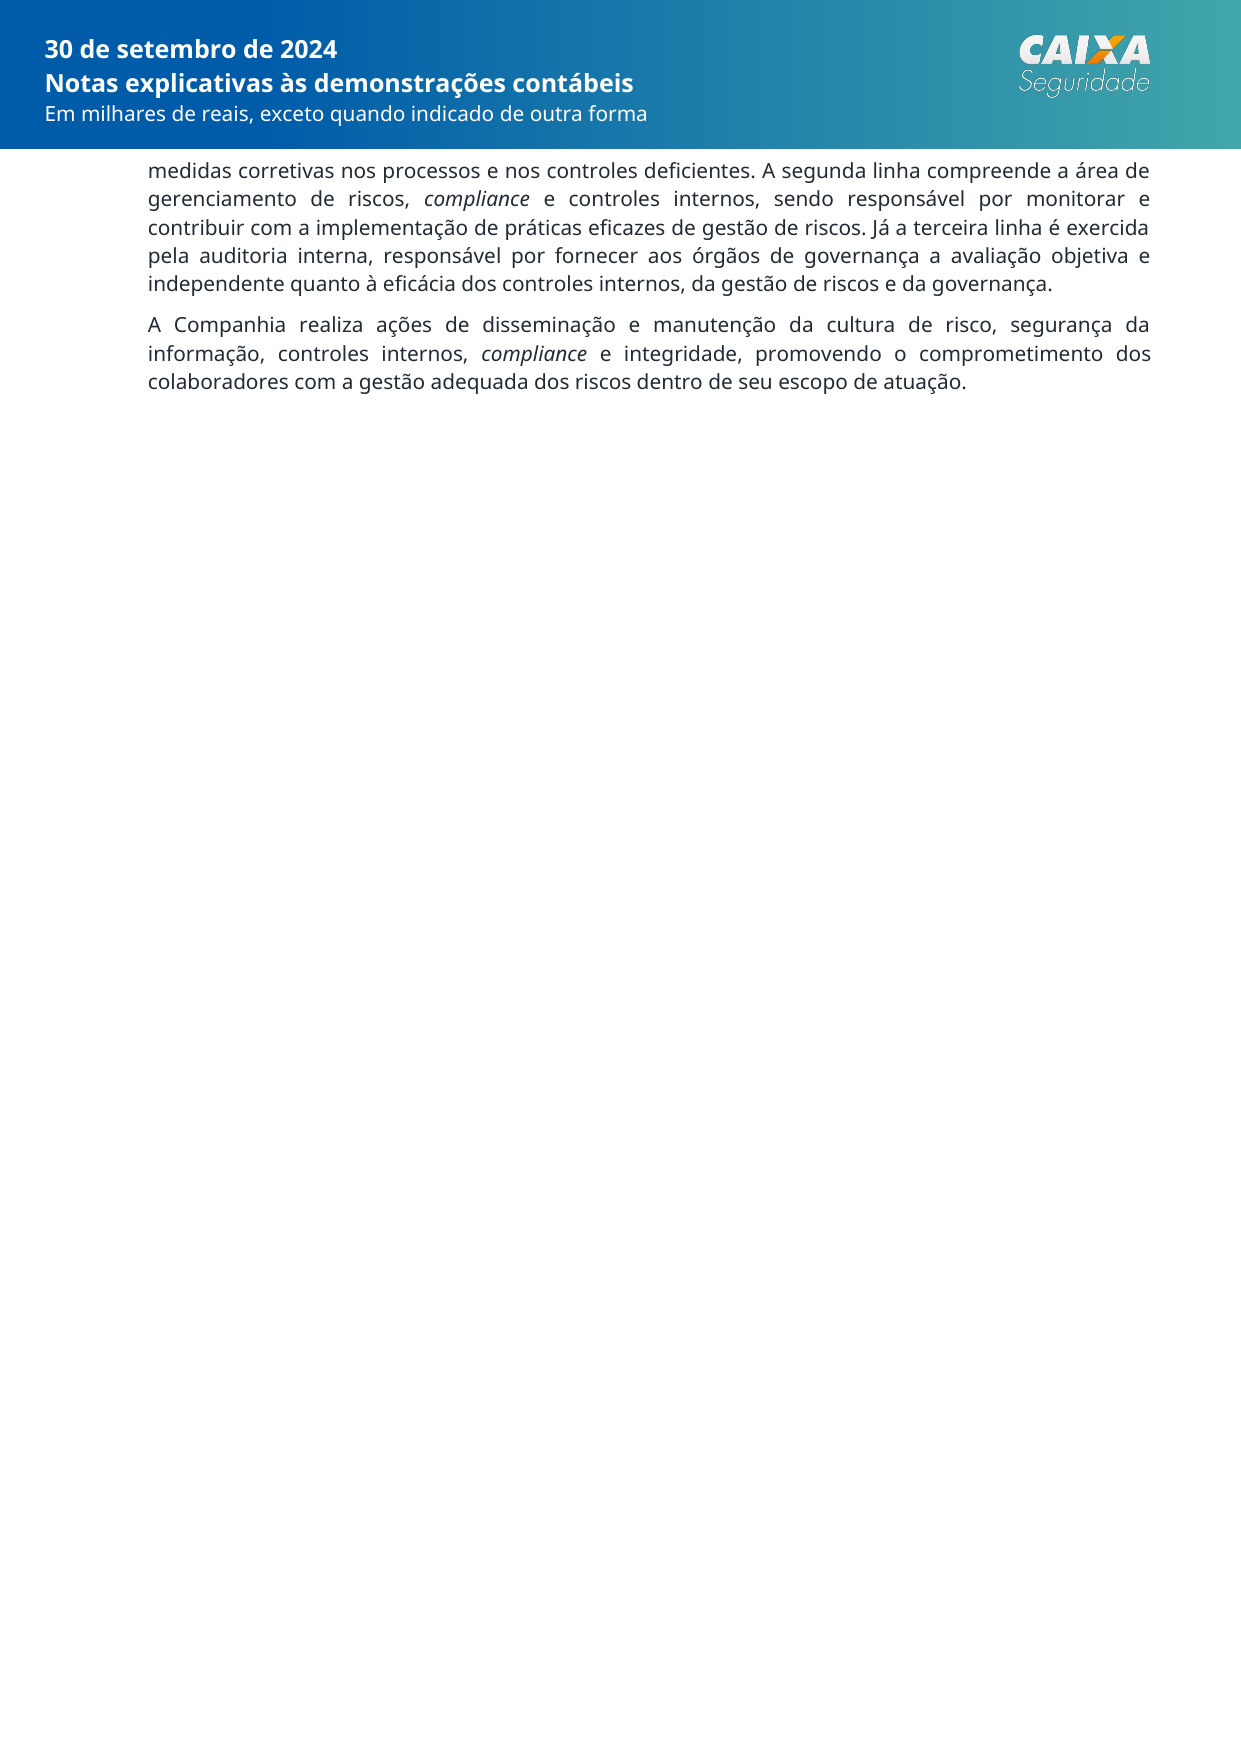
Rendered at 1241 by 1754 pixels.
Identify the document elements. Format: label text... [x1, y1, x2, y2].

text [148, 156, 1152, 298]
picture [1017, 33, 1152, 99]
text A Companhia realiza ações de disseminação e manutenção da cultura de risco, segurança da informação, controles internos, compliance e integridade, promovendo o comprometimento dos colaboradores com a gestão adequada dos riscos dentro de seu escopo de atuação. [148, 311, 1152, 396]
